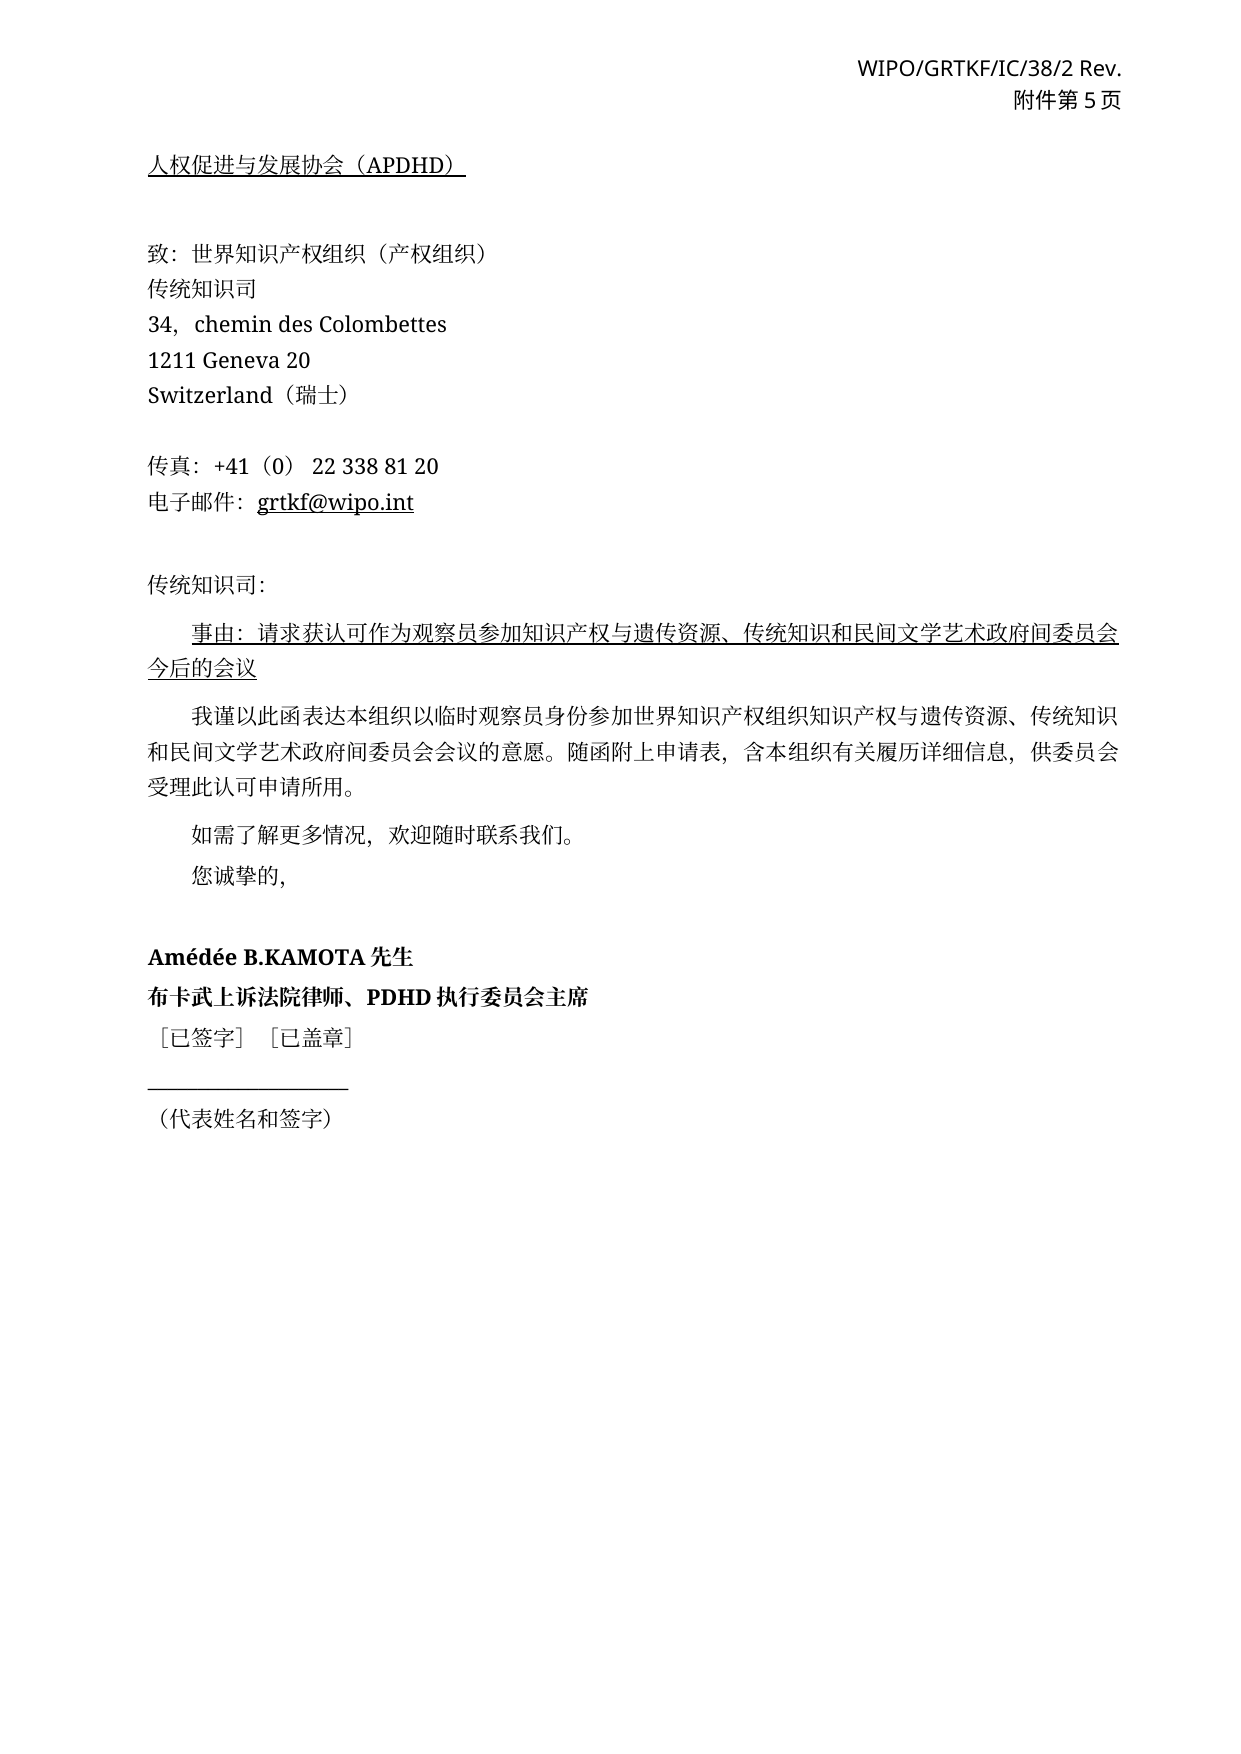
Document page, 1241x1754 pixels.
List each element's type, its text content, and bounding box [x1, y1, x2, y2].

text 34，chemin des Colombettes [148, 304, 1122, 339]
text 电子邮件：grtkf@wipo.int [148, 481, 1122, 516]
text Amédée B.KAMOTA先生 [148, 936, 1122, 972]
text 布卡武上诉法院律师、PDHD执行委员会主席 [148, 977, 1122, 1012]
text 如需了解更多情况，欢迎随时联系我们。 [148, 814, 1122, 850]
text （代表姓名和签字） [148, 1099, 1122, 1134]
text 事由：请求获认可作为观察员参加知识产权与遗传资源、传统知识和民间文学艺术政府间委员会今后的会议 [148, 612, 1122, 683]
text 致：世界知识产权组织（产权组织） [148, 233, 1122, 268]
text 人权促进与发展协会（APDHD） [148, 144, 1122, 180]
text 传真：+41（0） 22 338 81 20 [148, 446, 1122, 481]
text 您诚挚的， [148, 855, 1122, 890]
text Switzerland（瑞士） [148, 375, 1122, 410]
text 传统知识司 [148, 268, 1122, 304]
text 我谨以此函表达本组织以临时观察员身份参加世界知识产权组织知识产权与遗传资源、传统知识和民间文学艺术政府间委员会会议的意愿。随函附上申请表，含本组织有关履历详细信息，供委员会受理此认可申请所用。 [148, 696, 1122, 802]
text 1211 Geneva 20 [148, 339, 1122, 375]
text ［已签字］［已盖章］ [148, 1017, 1122, 1053]
text 传统知识司： [148, 564, 1122, 600]
text ____________________ [148, 1058, 1122, 1093]
